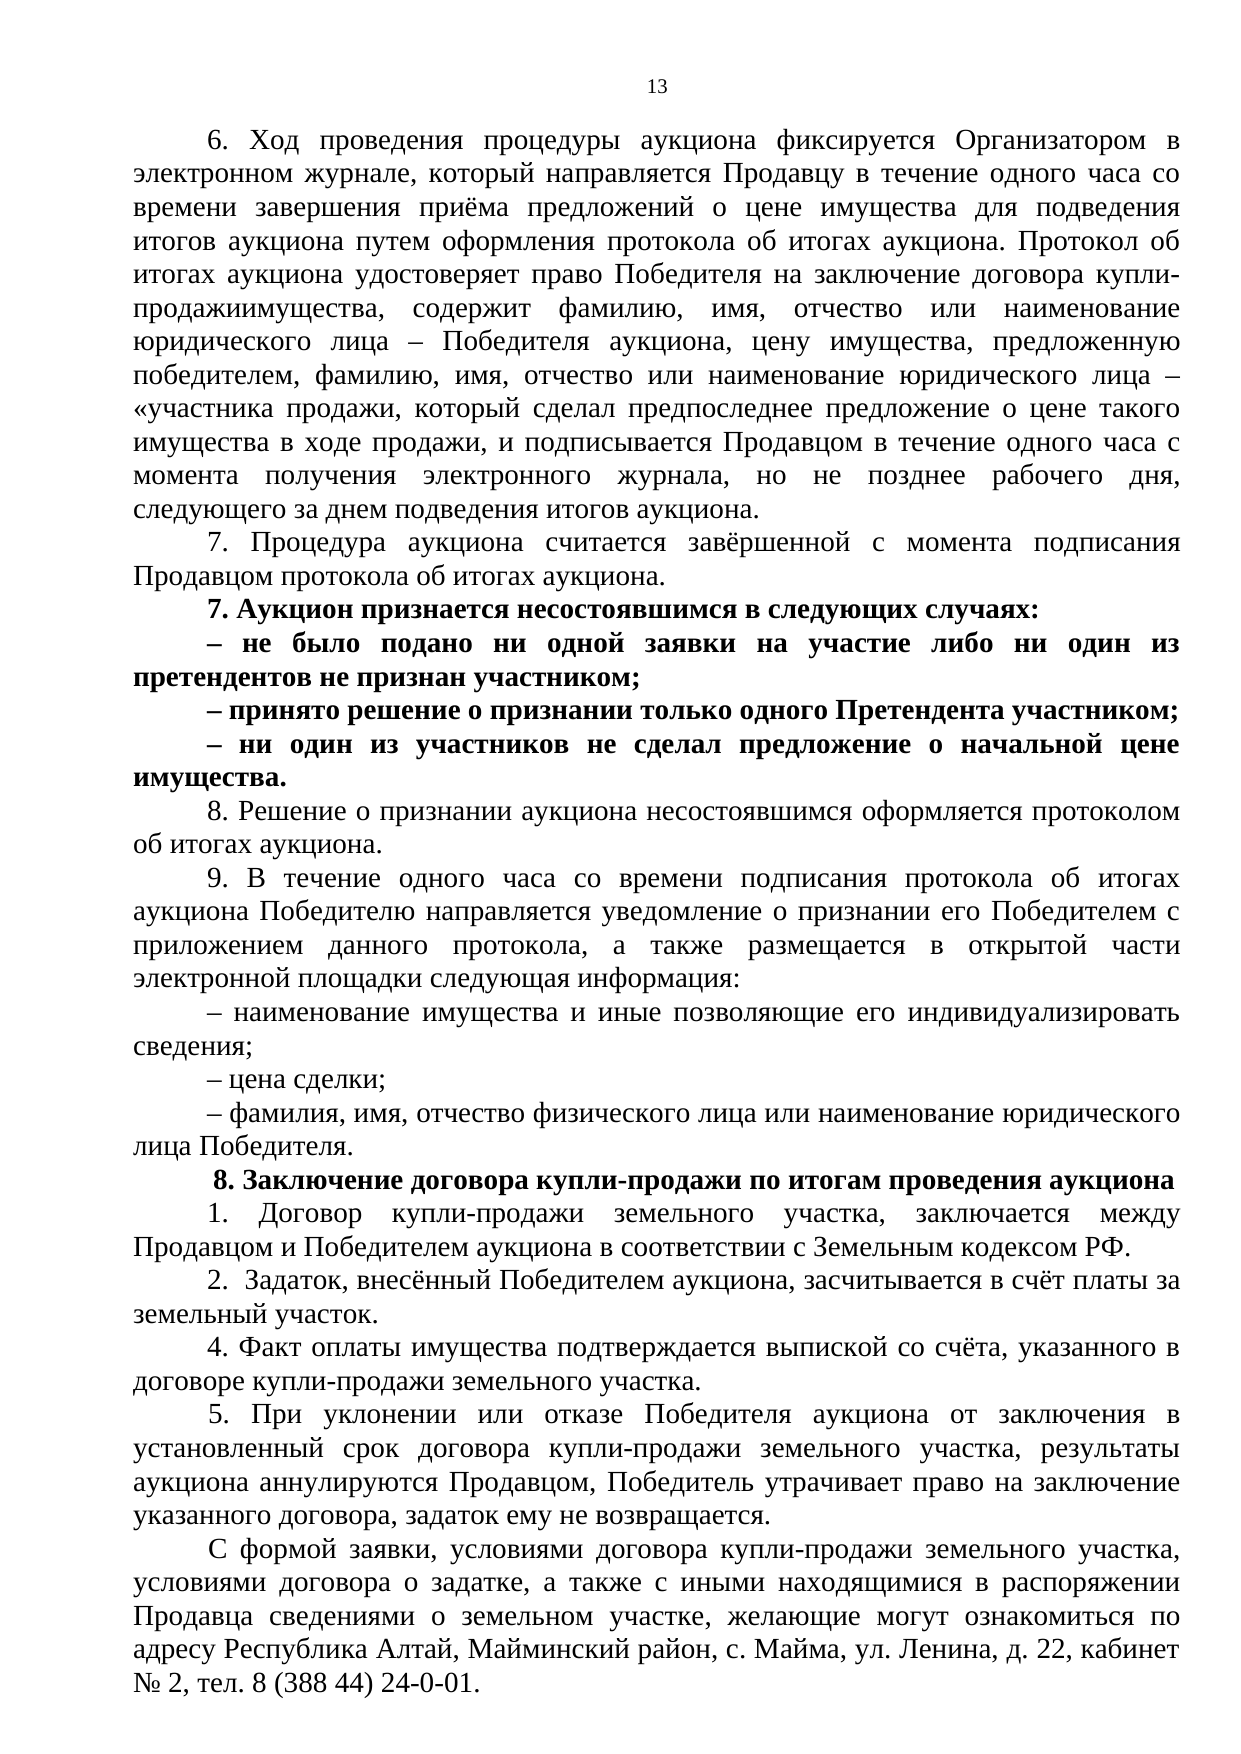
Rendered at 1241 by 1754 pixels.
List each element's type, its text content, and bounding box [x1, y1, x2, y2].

text 7. Процедура аукциона считается завёршенной с момента подписания Продавцом протокола об итогах аукциона. [133, 524, 1181, 592]
text 9. В течение одного часа со времени подписания протокола об итогах аукциона Победителю направляется уведомление о признании его Победителем с приложением данного протокола, а также размещается в открытой части электронной площадки следующая информация: [133, 860, 1181, 994]
text 7. Аукцион признается несостоявшимся в следующих случаях: [133, 592, 1181, 625]
text 2. Задаток, внесённый Победителем аукциона, засчитывается в счёт платы за земельный участок. [133, 1262, 1181, 1329]
text – фамилия, имя, отчество физического лица или наименование юридического лица Победителя. [133, 1095, 1181, 1162]
text 8. Решение о признании аукциона несостоявшимся оформляется протоколом об итогах аукциона. [133, 793, 1181, 860]
text 5. При уклонении или отказе Победителя аукциона от заключения в установленный срок договора купли-продажи земельного участка, результаты аукциона аннулируются Продавцом, Победитель утрачивает право на заключение указанного договора, задаток ему не возвращается. [133, 1397, 1181, 1531]
text 6. Ход проведения процедуры аукциона фиксируется Организатором в электронном журнале, который направляется Продавцу в течение одного часа со времени завершения приёма предложений о цене имущества для подведения итогов аукциона путем оформления протокола об итогах аукциона. Протокол об итогах аукциона удостоверяет право Победителя на заключение договора купли-продажиимущества, содержит фамилию, имя, отчество или наименование юридического лица – Победителя аукциона, цену имущества, предложенную победителем, фамилию, имя, отчество или наименование юридического лица – «участника продажи, который сделал предпоследнее предложение о цене такого имущества в ходе продажи, и подписывается Продавцом в течение одного часа с момента получения электронного журнала, но не позднее рабочего дня, следующего за днем подведения итогов аукциона. [133, 122, 1181, 524]
text 8. Заключение договора купли-продажи по итогам проведения аукциона [133, 1162, 1181, 1195]
text – наименование имущества и иные позволяющие его индивидуализировать сведения; [133, 994, 1181, 1061]
text С формой заявки, условиями договора купли-продажи земельного участка, условиями договора о задатке, а также с иными находящимися в распоряжении Продавца сведениями о земельном участке, желающие могут ознакомиться по адресу Республика Алтай, Майминский район, с. Майма, ул. Ленина, д. 22, кабинет № 2, тел. 8 (388 44) 24-0-01. [133, 1531, 1181, 1698]
text – цена сделки; [133, 1061, 1181, 1095]
text – принято решение о признании только одного Претендента участником; [133, 692, 1181, 726]
text 1. Договор купли-продажи земельного участка, заключается между Продавцом и Победителем аукциона в соответствии с Земельным кодексом РФ. [133, 1195, 1181, 1262]
text – не было подано ни одной заявки на участие либо ни один из претендентов не признан участником; [133, 625, 1181, 692]
text 4. Факт оплаты имущества подтверждается выпиской со счёта, указанного в договоре купли-продажи земельного участка. [133, 1329, 1181, 1397]
text – ни один из участников не сделал предложение о начальной цене имущества. [133, 726, 1181, 793]
